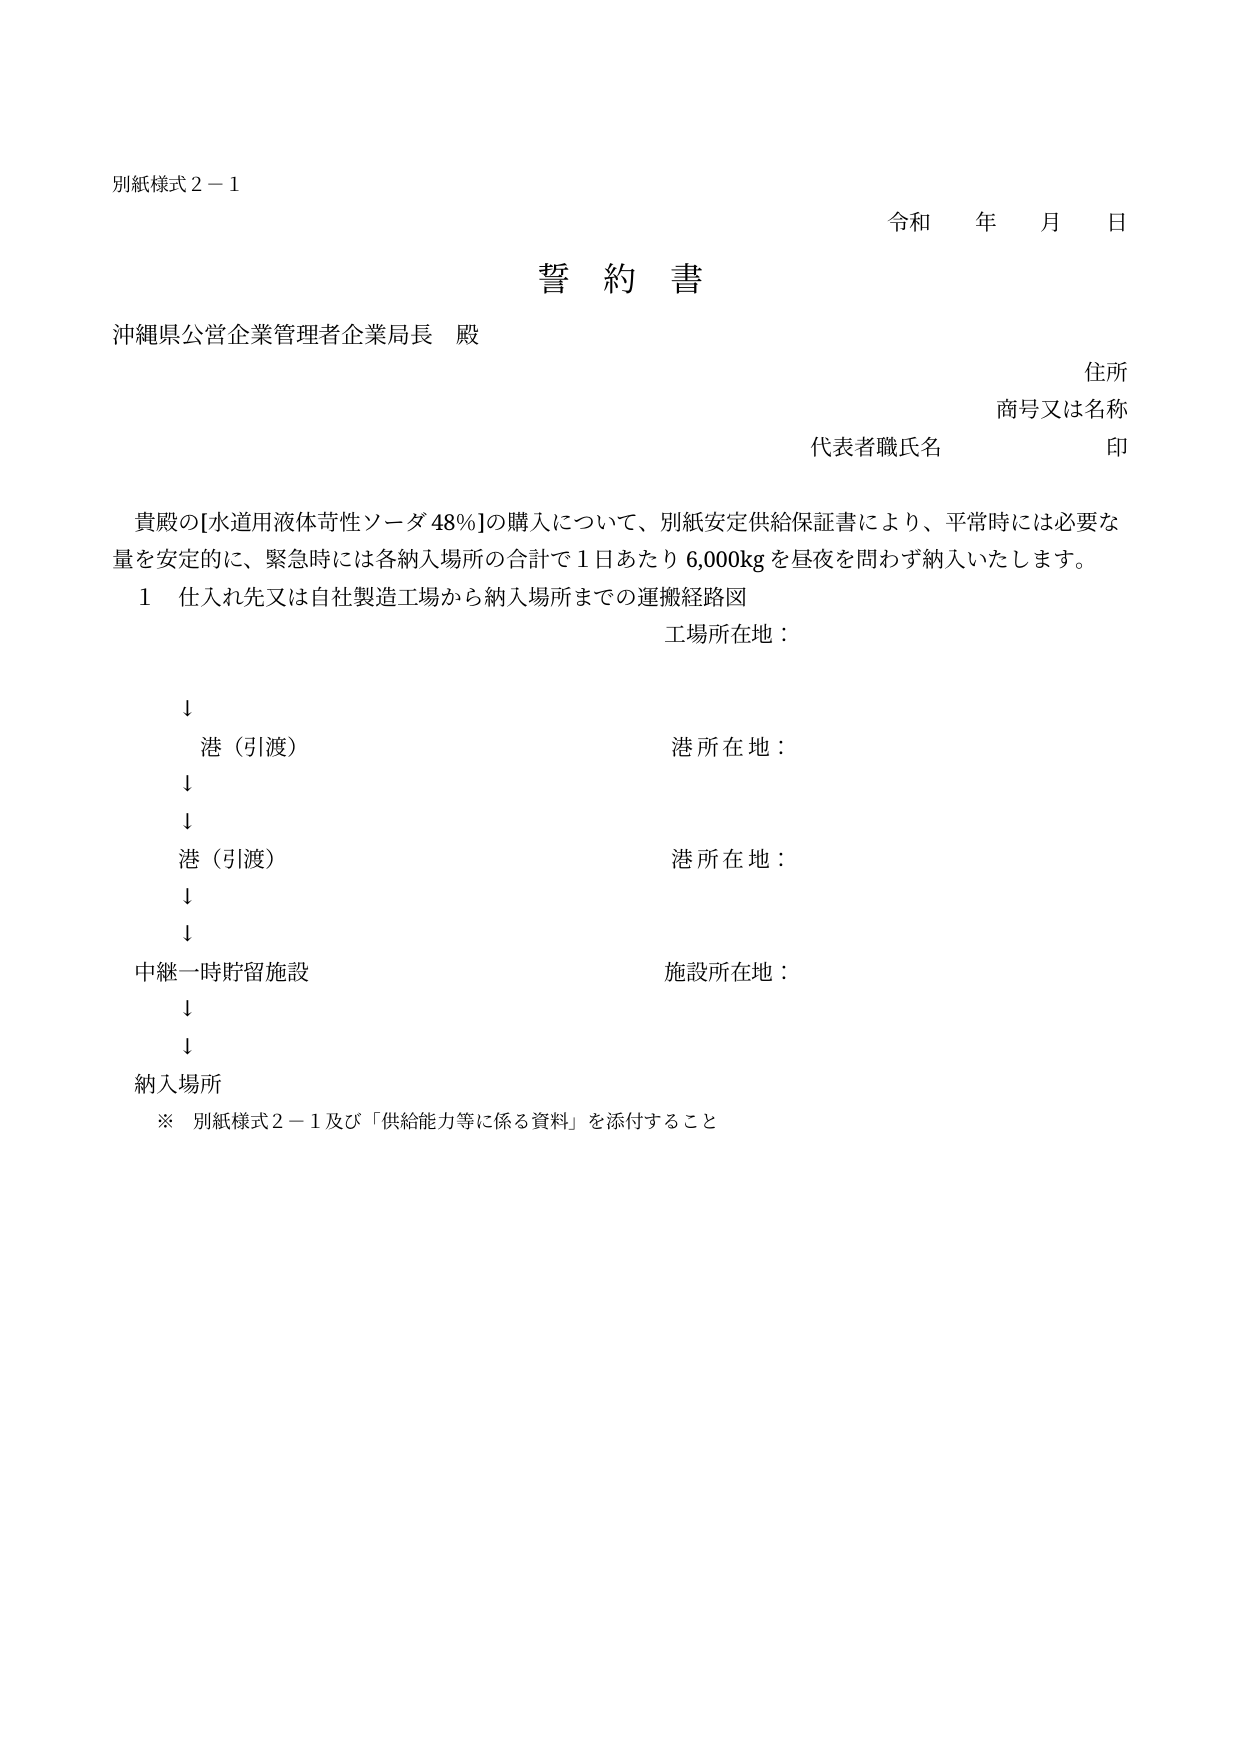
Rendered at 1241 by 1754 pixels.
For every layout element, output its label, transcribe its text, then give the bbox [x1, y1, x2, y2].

text 納入場所 [112, 1064, 598, 1102]
text 沖縄県公営企業管理者企業局長 殿 [112, 314, 1128, 352]
text ↓ [112, 802, 598, 839]
text ↓ [112, 689, 598, 727]
text 港所在地： [642, 727, 1128, 764]
text ↓ [112, 1027, 598, 1064]
text ↓ [112, 914, 598, 952]
text ↓ [112, 989, 598, 1027]
text 商号又は名称 [112, 389, 1128, 427]
text ↓ [112, 764, 598, 802]
text 令和 年 月 日 [112, 202, 1128, 239]
text 施設所在地： [642, 952, 1128, 989]
text 住所 [112, 352, 1128, 389]
text 工場所在地： [642, 614, 1128, 652]
text 中継一時貯留施設 [112, 952, 598, 989]
text ↓ [112, 877, 598, 914]
text 港（引渡） [112, 839, 598, 877]
text 貴殿の[水道用液体苛性ソーダ48％]の購入について、別紙安定供給保証書により、平常時には必要な量を安定的に、緊急時には各納入場所の合計で１日あたり6,000kgを昼夜を問わず納入いたします。 [112, 502, 1128, 577]
text 港（引渡） [112, 727, 598, 764]
text 港所在地： [642, 839, 1128, 877]
text ※ 別紙様式２－１及び「供給能力等に係る資料」を添付すること [112, 1102, 1128, 1139]
text 代表者職氏名 印 [112, 427, 1128, 464]
text １ 仕入れ先又は自社製造工場から納入場所までの運搬経路図 [112, 577, 1128, 614]
text 誓 約 書 [112, 239, 1128, 314]
text 別紙様式２－１ [112, 164, 1128, 202]
